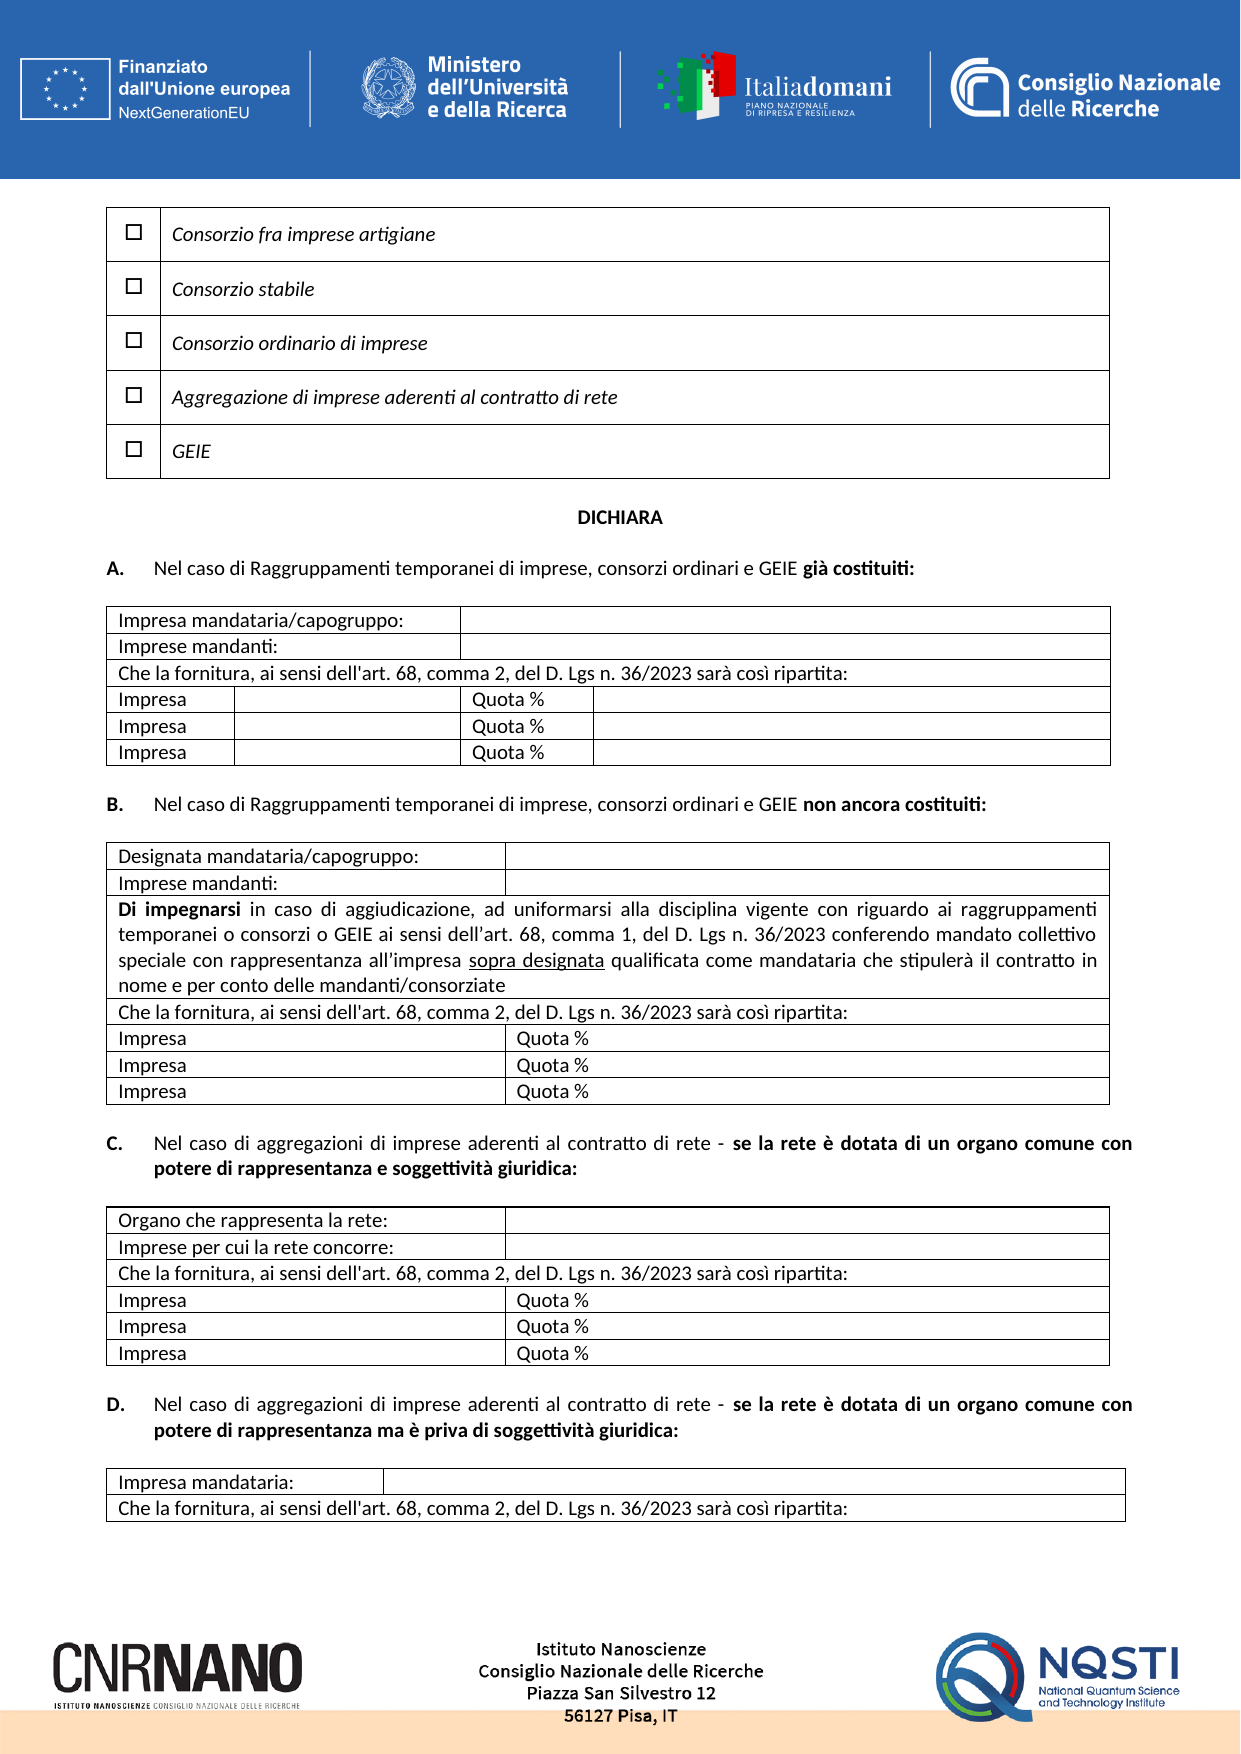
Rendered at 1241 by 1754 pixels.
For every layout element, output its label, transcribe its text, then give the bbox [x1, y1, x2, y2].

table_header [461, 607, 1110, 633]
table_cell [461, 634, 1110, 659]
table_cell Quota % [506, 1078, 1109, 1104]
table_header [506, 1208, 1109, 1233]
list Nel caso di aggregazioni di imprese aderenti al contratto di rete - se la rete è dotata di un organo comune con potere di rappresentanza ma è priva di soggettività giuridica: [106, 1392, 1134, 1442]
table_cell Impresa [107, 1313, 505, 1339]
table_cell Impresa [107, 1340, 505, 1365]
table_header [384, 1469, 1125, 1494]
table_cell Quota % [506, 1052, 1109, 1077]
table_cell Consorzio stabile [161, 262, 1109, 315]
table_cell Impresa [107, 1287, 505, 1312]
table_cell □ [107, 262, 160, 315]
table_header Impresa mandataria/capogruppo: [107, 607, 460, 633]
table_header Designata mandataria/capogruppo: [107, 843, 505, 869]
table_cell Impresa [107, 713, 234, 738]
table_cell Aggregazione di imprese aderenti al contratto di rete [161, 371, 1109, 424]
table_cell [594, 740, 1110, 765]
table_cell Quota % [461, 740, 593, 765]
table_cell Che la fornitura, ai sensi dell'art. 68, comma 2, del D. Lgs n. 36/2023 sarà così ripartita: [107, 999, 1109, 1024]
table_cell □ [107, 425, 160, 478]
table_cell Quota % [506, 1025, 1109, 1051]
table_header Impresa mandataria: [107, 1469, 383, 1494]
table_cell □ [107, 316, 160, 369]
table_cell Imprese mandanti: [107, 870, 505, 895]
table_cell Impresa [107, 1078, 505, 1104]
table_cell Quota % [506, 1287, 1109, 1312]
table_cell [594, 713, 1110, 738]
table_cell [235, 713, 460, 738]
table_cell Che la fornitura, ai sensi dell'art. 68, comma 2, del D. Lgs n. 36/2023 sarà così ripartita: [107, 1495, 1125, 1521]
table_cell Quota % [506, 1340, 1109, 1365]
table_cell Consorzio ordinario di imprese [161, 316, 1109, 369]
table_cell [506, 1234, 1109, 1259]
table_cell Di impegnarsi in caso di aggiudicazione, ad uniformarsi alla disciplina vigente con riguardo ai raggruppamenti temporanei o consorzi o GEIE ai sensi dell’art. 68, comma 1, del D. Lgs n. 36/2023 conferendo mandato collettivo speciale con rappresentanza all’impresa sopra designata qualificata come mandataria che stipulerà il contratto in nome e per conto delle mandanti/consorziate [107, 896, 1109, 998]
list Nel caso di Raggruppamenti temporanei di imprese, consorzi ordinari e GEIE non ancora costituiti: [106, 791, 1134, 817]
table_cell □ [107, 371, 160, 424]
table_cell Che la fornitura, ai sensi dell'art. 68, comma 2, del D. Lgs n. 36/2023 sarà così ripartita: [107, 1260, 1109, 1286]
table_cell Imprese mandanti: [107, 634, 460, 659]
table_cell Quota % [461, 687, 593, 712]
table_cell Consorzio fra imprese artigiane [161, 208, 1109, 261]
table_cell [235, 740, 460, 765]
text DICHIARA [106, 504, 1134, 530]
table_cell Quota % [506, 1313, 1109, 1339]
table_cell Quota % [461, 713, 593, 738]
table_header [506, 843, 1109, 869]
table_cell [506, 870, 1109, 895]
table_cell Impresa [107, 687, 234, 712]
table_header Organo che rappresenta la rete: [107, 1208, 505, 1233]
list Nel caso di aggregazioni di imprese aderenti al contratto di rete - se la rete è dotata di un organo comune con potere di rappresentanza e soggettività giuridica: [106, 1130, 1134, 1181]
table_cell Impresa [107, 740, 234, 765]
table_cell Che la fornitura, ai sensi dell'art. 68, comma 2, del D. Lgs n. 36/2023 sarà così ripartita: [107, 660, 1110, 686]
table_cell Imprese per cui la rete concorre: [107, 1234, 505, 1259]
table_cell GEIE [161, 425, 1109, 478]
table_cell [594, 687, 1110, 712]
table_cell □ [107, 208, 160, 261]
table_cell Impresa [107, 1052, 505, 1077]
picture [0, 0, 1241, 179]
table_cell Impresa [107, 1025, 505, 1051]
list Nel caso di Raggruppamenti temporanei di imprese, consorzi ordinari e GEIE già costituiti: [106, 555, 1134, 581]
table_cell [235, 687, 460, 712]
picture [0, 1598, 1241, 1754]
